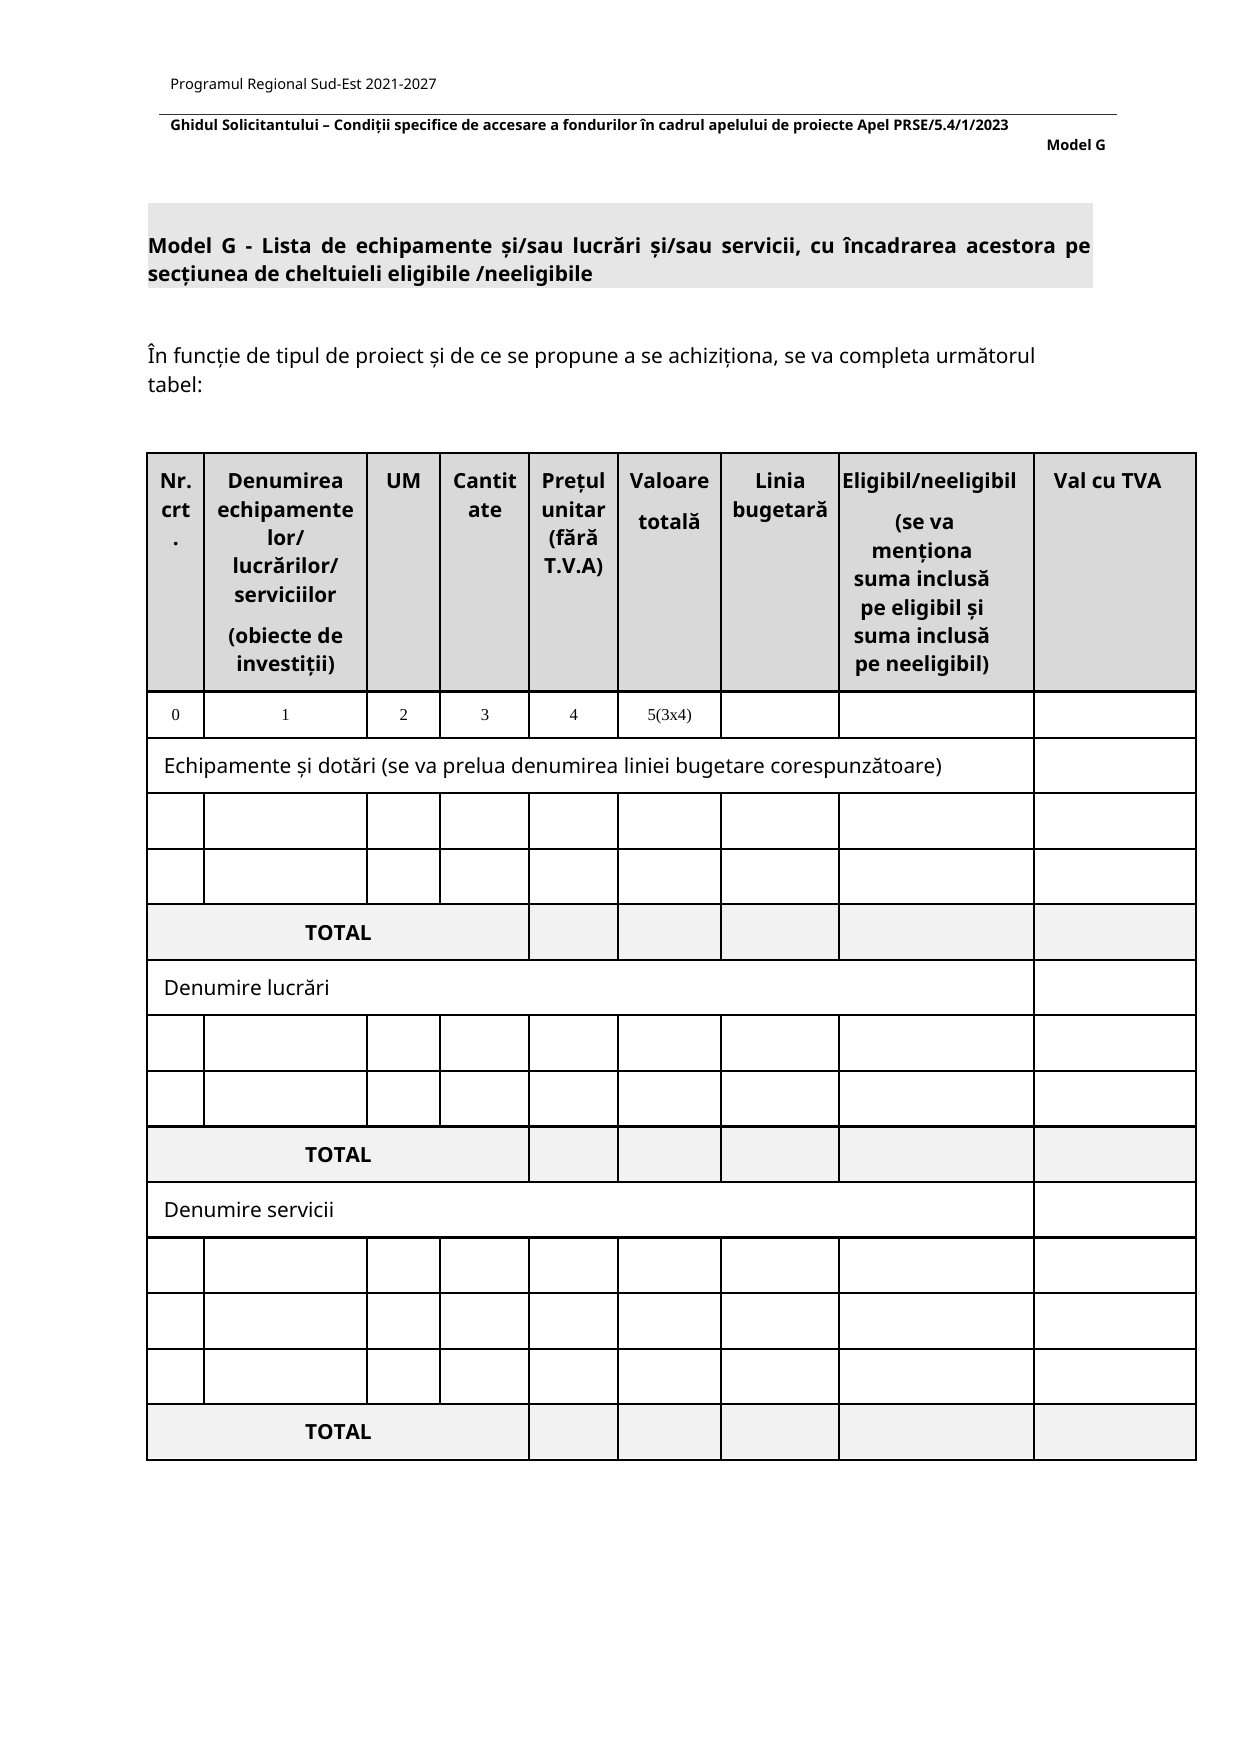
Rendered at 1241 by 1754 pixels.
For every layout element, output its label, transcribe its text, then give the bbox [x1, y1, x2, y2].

table_cell [441, 794, 528, 848]
table_cell [1035, 905, 1195, 959]
table_cell Denumire lucrări [148, 961, 1033, 1014]
table_cell [205, 794, 366, 848]
table_cell [722, 1239, 838, 1292]
table_cell [530, 1405, 617, 1458]
table_cell [619, 1016, 720, 1070]
table_cell 0 [148, 693, 203, 737]
table_header Linia bugetară [722, 454, 838, 690]
table_cell [530, 1016, 617, 1070]
table_cell [1035, 850, 1195, 903]
table_cell [619, 1072, 720, 1125]
table_cell [530, 850, 617, 903]
table_cell [148, 1016, 203, 1070]
table_cell [840, 1294, 1033, 1347]
table_cell [619, 1239, 720, 1292]
table_cell [368, 1294, 439, 1347]
table_cell [619, 905, 720, 959]
table_cell [1035, 1183, 1195, 1236]
table_cell [368, 1072, 439, 1125]
table_cell [1035, 1128, 1195, 1181]
table_cell [1035, 1072, 1195, 1125]
table_header Preţul unitar (fără T.V.A) [530, 454, 617, 690]
table_cell [722, 850, 838, 903]
table_cell [205, 1294, 366, 1347]
table_cell [722, 1016, 838, 1070]
table_cell [840, 1239, 1033, 1292]
table_cell [840, 693, 1033, 737]
table_cell [368, 1350, 439, 1403]
table_cell [530, 1350, 617, 1403]
table_cell [1035, 1016, 1195, 1070]
table_header Val cu TVA [1035, 454, 1195, 690]
table_cell 1 [205, 693, 366, 737]
table_cell [530, 905, 617, 959]
table_header Cantitate [441, 454, 528, 690]
table_cell [722, 1294, 838, 1347]
table_cell [148, 1072, 203, 1125]
table_cell [1035, 794, 1195, 848]
table_cell [1035, 961, 1195, 1014]
table_cell TOTAL [148, 1128, 528, 1181]
table_cell [368, 1016, 439, 1070]
table_cell [148, 1294, 203, 1347]
table_cell [840, 1072, 1033, 1125]
table_cell TOTAL [148, 1405, 528, 1458]
table_cell 5(3x4) [619, 693, 720, 737]
table_cell [619, 1405, 720, 1458]
table_cell [722, 1128, 838, 1181]
table_cell [148, 850, 203, 903]
table_cell 3 [441, 693, 528, 737]
table_cell [1035, 1405, 1195, 1458]
table_cell [530, 1239, 617, 1292]
table_cell [441, 1016, 528, 1070]
table_cell Echipamente şi dotări (se va prelua denumirea liniei bugetare corespunzătoare) [148, 739, 1033, 792]
table_cell [619, 850, 720, 903]
table_cell Denumire servicii [148, 1183, 1033, 1236]
table_cell [840, 794, 1033, 848]
table_cell [530, 1294, 617, 1347]
table_cell [1035, 1239, 1195, 1292]
table_cell [840, 1016, 1033, 1070]
table_cell [441, 850, 528, 903]
table_cell [368, 794, 439, 848]
table_header Eligibil/neeligibil (se va menţiona suma inclusă pe eligibil şi suma inclusă pe neeligibil) [840, 454, 1033, 690]
table_header Denumirea echipamentelor/ lucrărilor/ serviciilor (obiecte de investiții) [205, 454, 366, 690]
table_cell [441, 1072, 528, 1125]
table_cell [148, 794, 203, 848]
table_cell [368, 1239, 439, 1292]
table_cell [1035, 1294, 1195, 1347]
table_cell 4 [530, 693, 617, 737]
table_cell [840, 850, 1033, 903]
table_cell [441, 1239, 528, 1292]
table_cell [722, 693, 838, 737]
table_cell [619, 794, 720, 848]
table_cell [722, 1405, 838, 1458]
table_cell [840, 1350, 1033, 1403]
table_cell 2 [368, 693, 439, 737]
text În funcţie de tipul de proiect şi de ce se propune a se achiziţiona, se va completa următorul tabel: [148, 341, 1093, 398]
table_cell [1035, 739, 1195, 792]
table_cell [840, 1405, 1033, 1458]
table_cell [148, 1239, 203, 1292]
table_cell [205, 1016, 366, 1070]
table_cell [619, 1350, 720, 1403]
table_cell [722, 1350, 838, 1403]
table_header UM [368, 454, 439, 690]
table_cell [530, 794, 617, 848]
table_cell [441, 1350, 528, 1403]
table_cell [840, 1128, 1033, 1181]
table_cell [205, 1239, 366, 1292]
table_cell [441, 1294, 528, 1347]
table_header Valoare totală [619, 454, 720, 690]
table_cell [368, 850, 439, 903]
table_cell [205, 1350, 366, 1403]
table_cell [205, 850, 366, 903]
table_cell [148, 1350, 203, 1403]
list Model G - Lista de echipamente și/sau lucrări și/sau servicii, cu încadrarea acestora pe secțiunea de cheltuieli eligibile /neeligibile [148, 231, 1093, 288]
table_cell [205, 1072, 366, 1125]
table_cell [722, 1072, 838, 1125]
table_cell [722, 905, 838, 959]
table_cell [1035, 1350, 1195, 1403]
table_cell [619, 1128, 720, 1181]
table_cell [530, 1128, 617, 1181]
table_cell [619, 1294, 720, 1347]
table_cell [840, 905, 1033, 959]
table_cell [1035, 693, 1195, 737]
table_cell [722, 794, 838, 848]
table_header Nr. crt. [148, 454, 203, 690]
table_cell TOTAL [148, 905, 528, 959]
table_cell [530, 1072, 617, 1125]
